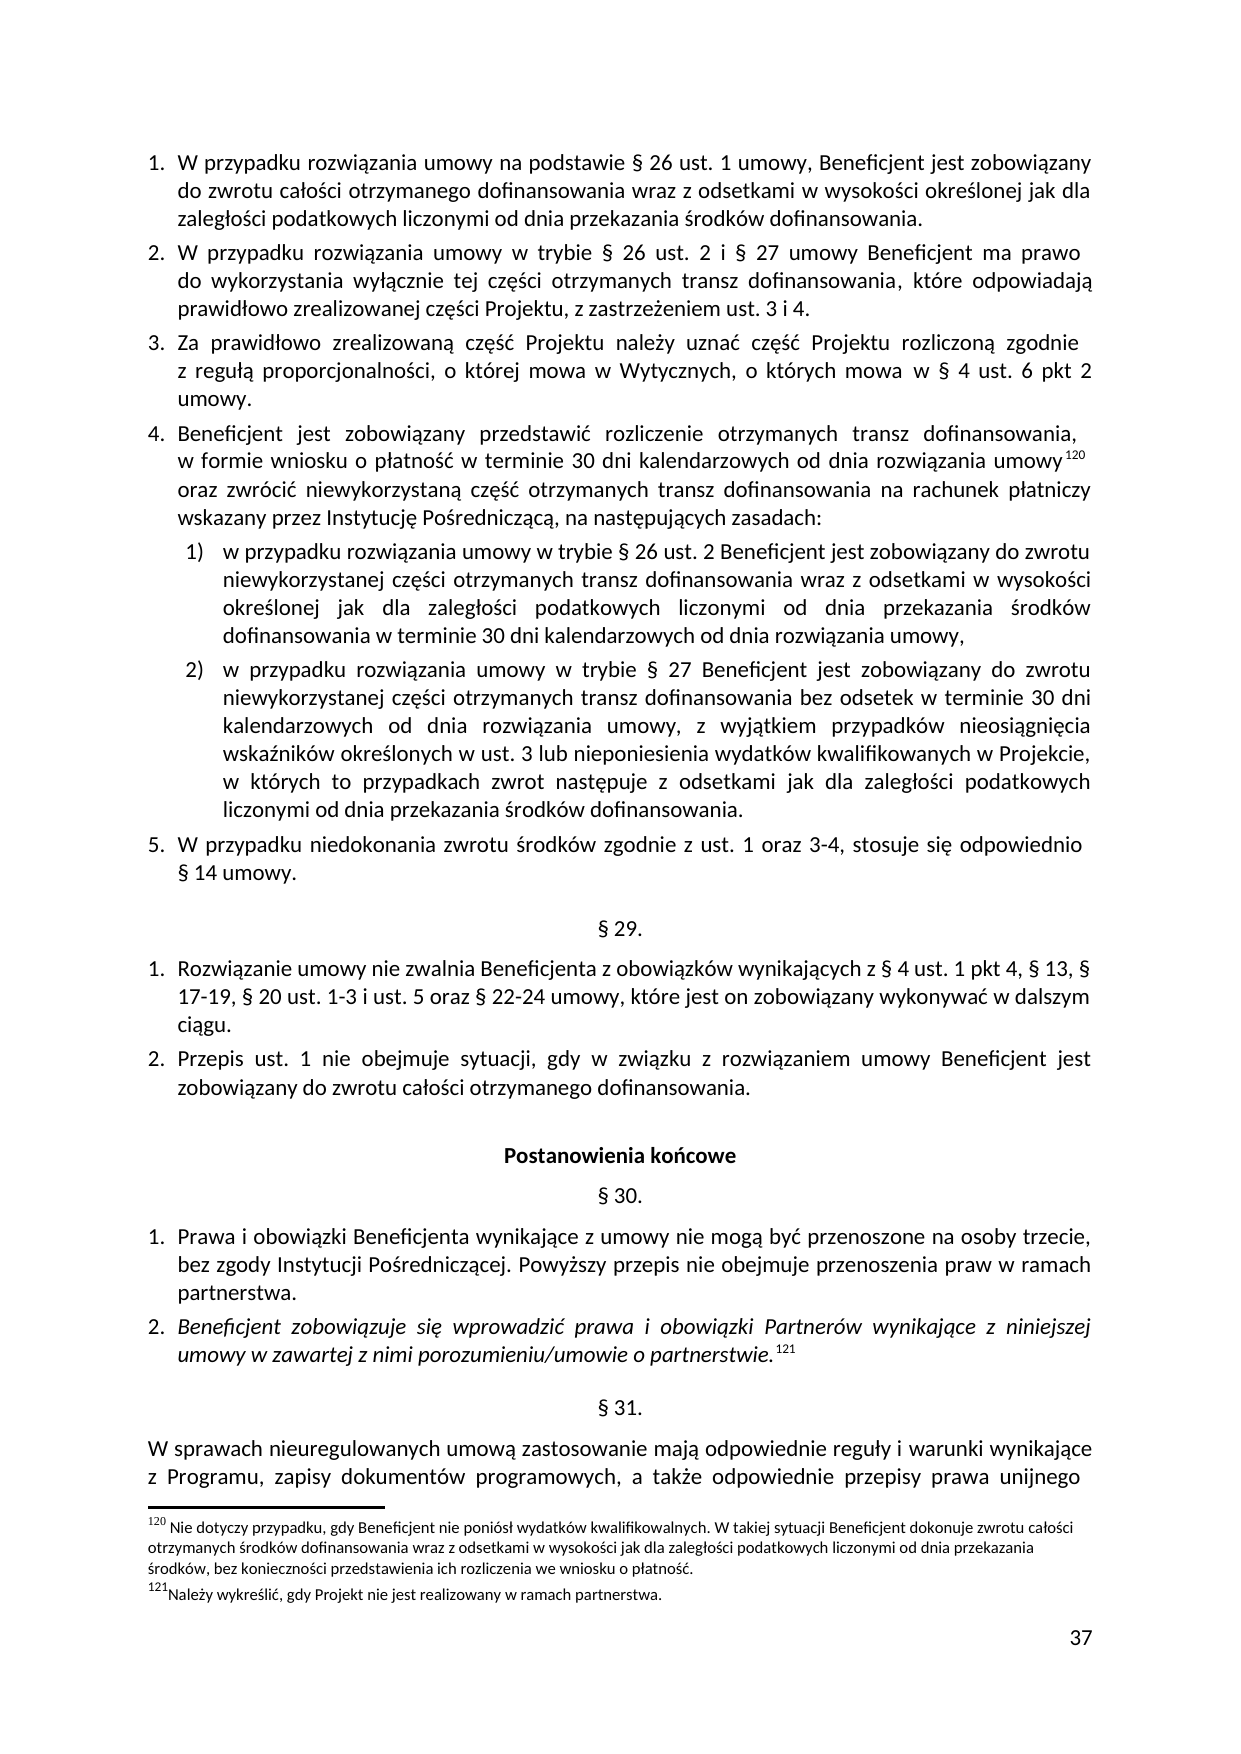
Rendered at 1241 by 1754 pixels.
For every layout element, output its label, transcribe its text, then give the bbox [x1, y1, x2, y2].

list Prawa i obowiązki Beneficjenta wynikające z umowy nie mogą być przenoszone na osoby trzecie, bez zgody Instytucji Pośredniczącej. Powyższy przepis nie obejmuje przenoszenia praw w ramach partnerstwa. [148, 1222, 1092, 1306]
list W przypadku rozwiązania umowy na podstawie § 26 ust. 1 umowy, Beneficjent jest zobowiązany do zwrotu całości otrzymanego dofinansowania wraz z odsetkami w wysokości określonej jak dla zaległości podatkowych liczonymi od dnia przekazania środków dofinansowania. [148, 148, 1092, 232]
text Postanowienia końcowe [148, 1141, 1092, 1169]
text § 31. [148, 1393, 1092, 1422]
list Beneficjent jest zobowiązany przedstawić rozliczenie otrzymanych transz dofinansowania, w formie wniosku o płatność w terminie 30 dni kalendarzowych od dnia rozwiązania umowy oraz zwrócić niewykorzystaną część otrzymanych transz dofinansowania na rachunek płatniczy wskazany przez Instytucję Pośredniczącą, na następujących zasadach: [148, 419, 1092, 531]
list Przepis ust. 1 nie obejmuje sytuacji, gdy w związku z rozwiązaniem umowy Beneficjent jest zobowiązany do zwrotu całości otrzymanego dofinansowania. [148, 1044, 1092, 1101]
list Rozwiązanie umowy nie zwalnia Beneficjenta z obowiązków wynikających z § 4 ust. 1 pkt 4, § 13, § 17-19, § 20 ust. 1-3 i ust. 5 oraz § 22-24 umowy, które jest on zobowiązany wykonywać w dalszym ciągu. [148, 954, 1092, 1038]
list Za prawidłowo zrealizowaną część Projektu należy uznać część Projektu rozliczoną zgodnie z regułą proporcjonalności, o której mowa w Wytycznych, o których mowa w § 4 ust. 6 pkt 2 umowy. [148, 328, 1092, 412]
text § 30. [148, 1182, 1092, 1210]
list W przypadku niedokonania zwrotu środków zgodnie z ust. 1 oraz 3-4, stosuje się odpowiednio § 14 umowy. [148, 830, 1092, 886]
text § 29. [148, 914, 1092, 942]
list w przypadku rozwiązania umowy w trybie § 27 Beneficjent jest zobowiązany do zwrotu niewykorzystanej części otrzymanych transz dofinansowania bez odsetek w terminie 30 dni kalendarzowych od dnia rozwiązania umowy, z wyjątkiem przypadków nieosiągnięcia wskaźników określonych w ust. 3 lub nieponiesienia wydatków kwalifikowanych w Projekcie, w których to przypadkach zwrot następuje z odsetkami jak dla zaległości podatkowych liczonymi od dnia przekazania środków dofinansowania. [185, 655, 1092, 823]
list Beneficjent zobowiązuje się wprowadzić prawa i obowiązki Partnerów wynikające z niniejszej umowy w zawartej z nimi porozumieniu/umowie o partnerstwie. [148, 1312, 1092, 1368]
list w przypadku rozwiązania umowy w trybie § 26 ust. 2 Beneficjent jest zobowiązany do zwrotu niewykorzystanej części otrzymanych transz dofinansowania wraz z odsetkami w wysokości określonej jak dla zaległości podatkowych liczonymi od dnia przekazania środków dofinansowania w terminie 30 dni kalendarzowych od dnia rozwiązania umowy, [185, 537, 1092, 649]
list W przypadku rozwiązania umowy w trybie § 26 ust. 2 i § 27 umowy Beneficjent ma prawo do wykorzystania wyłącznie tej części otrzymanych transz dofinansowania, które odpowiadają prawidłowo zrealizowanej części Projektu, z zastrzeżeniem ust. 3 i 4. [148, 238, 1092, 322]
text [148, 1434, 1092, 1490]
